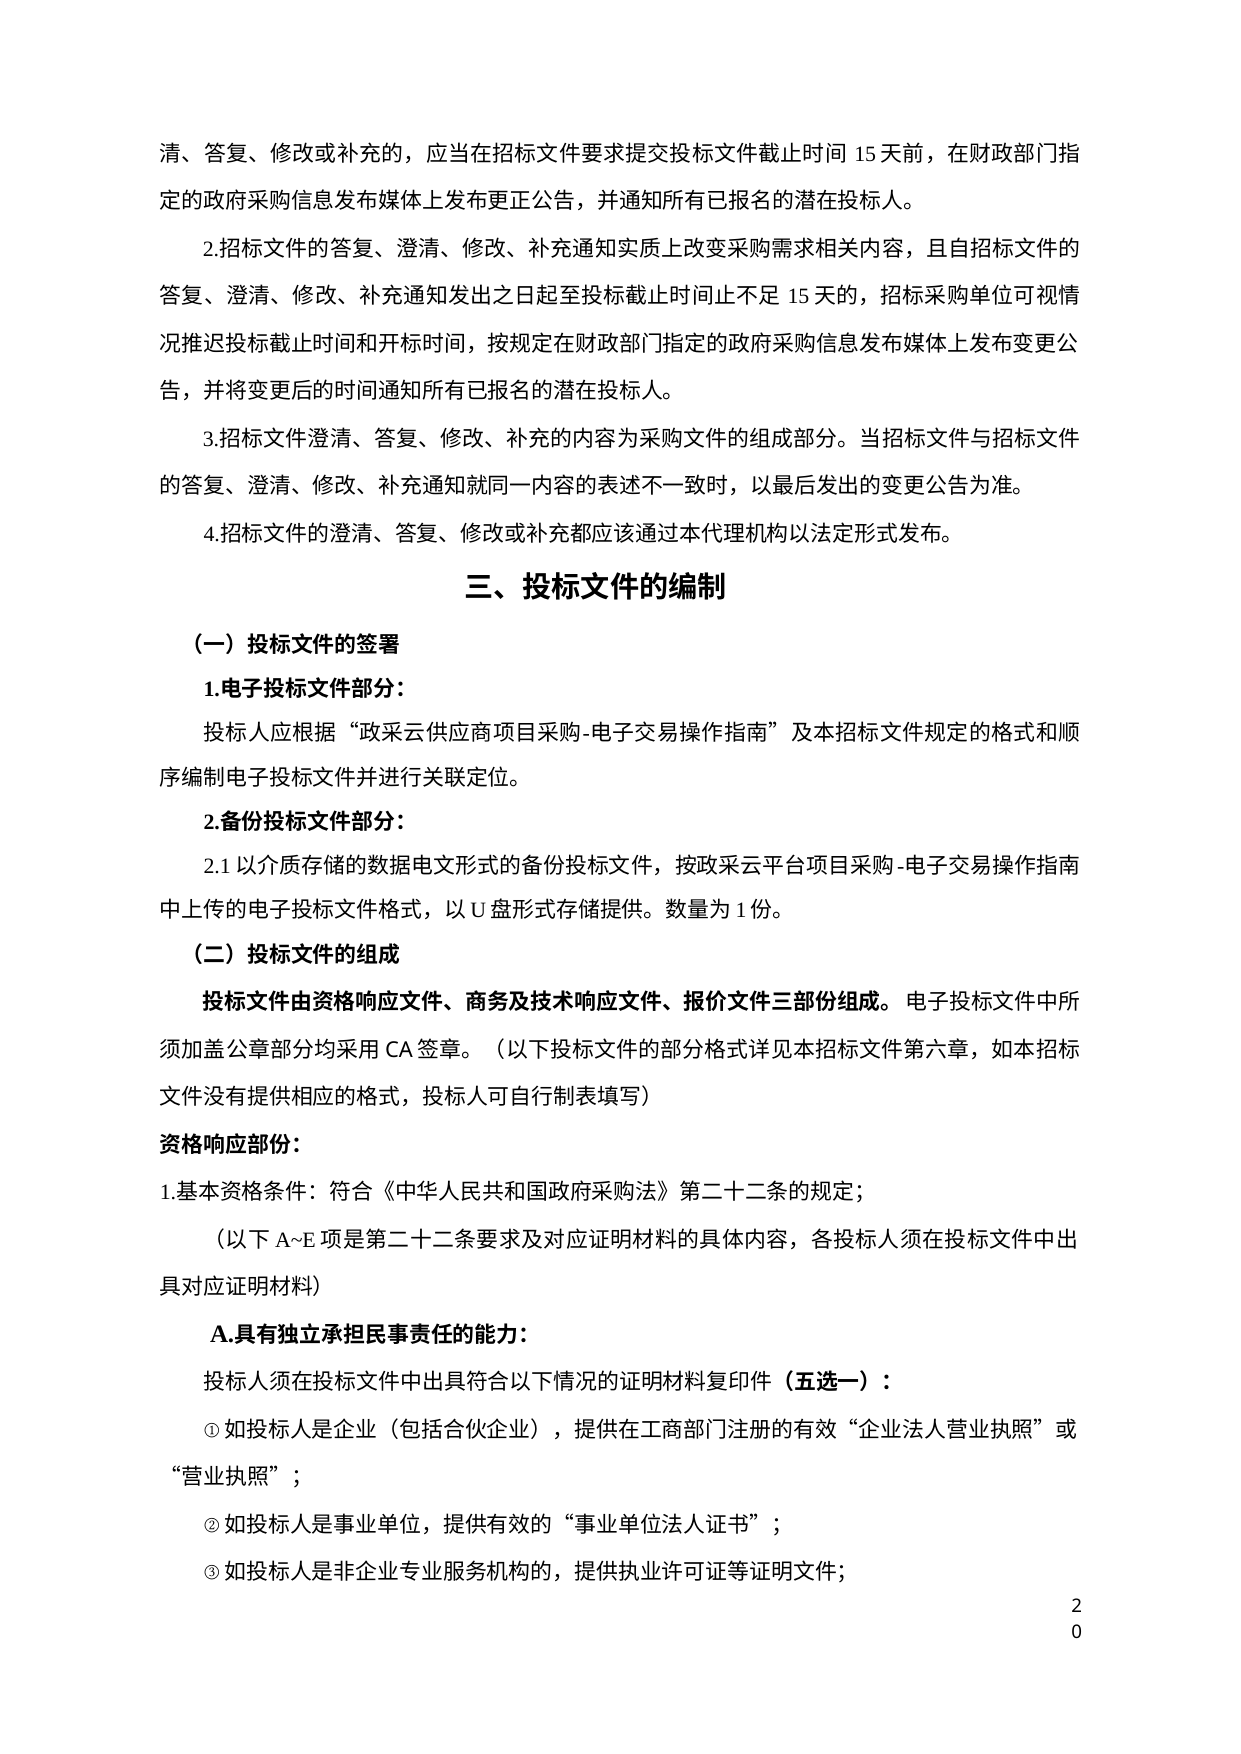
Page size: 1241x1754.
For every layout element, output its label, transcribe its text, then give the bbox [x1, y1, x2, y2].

text 投标文件由资格响应文件、商务及技术响应文件、报价文件三部份组成。电子投标文件中所须加盖公章部分均采用CA签章。（以下投标文件的部分格式详见本招标文件第六章，如本招标文件没有提供相应的格式，投标人可自行制表填写） [159, 984, 1081, 1111]
text 2.备份投标文件部分： [159, 804, 1081, 836]
text 4.招标文件的澄清、答复、修改或补充都应该通过本代理机构以法定形式发布。 [159, 516, 1081, 547]
text ①如投标人是企业（包括合伙企业），提供在工商部门注册的有效“企业法人营业执照”或“营业执照”； [159, 1412, 1081, 1491]
text 2.1以介质存储的数据电文形式的备份投标文件，按政采云平台项目采购-电子交易操作指南中上传的电子投标文件格式，以U盘形式存储提供。数量为1份。 [159, 848, 1081, 924]
text 3.招标文件澄清、答复、修改、补充的内容为采购文件的组成部分。当招标文件与招标文件的答复、澄清、修改、补充通知就同一内容的表述不一致时，以最后发出的变更公告为准。 [159, 421, 1081, 500]
text 三、投标文件的编制 [159, 563, 1081, 606]
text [159, 136, 1081, 215]
text 1.基本资格条件：符合《中华人民共和国政府采购法》第二十二条的规定； [159, 1174, 1081, 1206]
text 资格响应部份： [159, 1127, 1081, 1158]
text ②如投标人是事业单位，提供有效的“事业单位法人证书”； [159, 1507, 1081, 1538]
text （一）投标文件的签署 [159, 627, 1081, 658]
text 2.招标文件的答复、澄清、修改、补充通知实质上改变采购需求相关内容，且自招标文件的答复、澄清、修改、补充通知发出之日起至投标截止时间止不足15天的，招标采购单位可视情况推迟投标截止时间和开标时间，按规定在财政部门指定的政府采购信息发布媒体上发布变更公告，并将变更后的时间通知所有已报名的潜在投标人。 [159, 231, 1081, 405]
text 投标人须在投标文件中出具符合以下情况的证明材料复印件（五选一）： [159, 1364, 1081, 1396]
text （以下A~E项是第二十二条要求及对应证明材料的具体内容，各投标人须在投标文件中出具对应证明材料） [159, 1222, 1081, 1301]
text 投标人应根据“政采云供应商项目采购-电子交易操作指南”及本招标文件规定的格式和顺序编制电子投标文件并进行关联定位。 [159, 715, 1081, 791]
text （二）投标文件的组成 [159, 937, 1081, 968]
text 1.电子投标文件部分： [159, 671, 1081, 703]
text A.具有独立承担民事责任的能力： [159, 1317, 1081, 1348]
text ③如投标人是非企业专业服务机构的，提供执业许可证等证明文件； [159, 1554, 1081, 1586]
